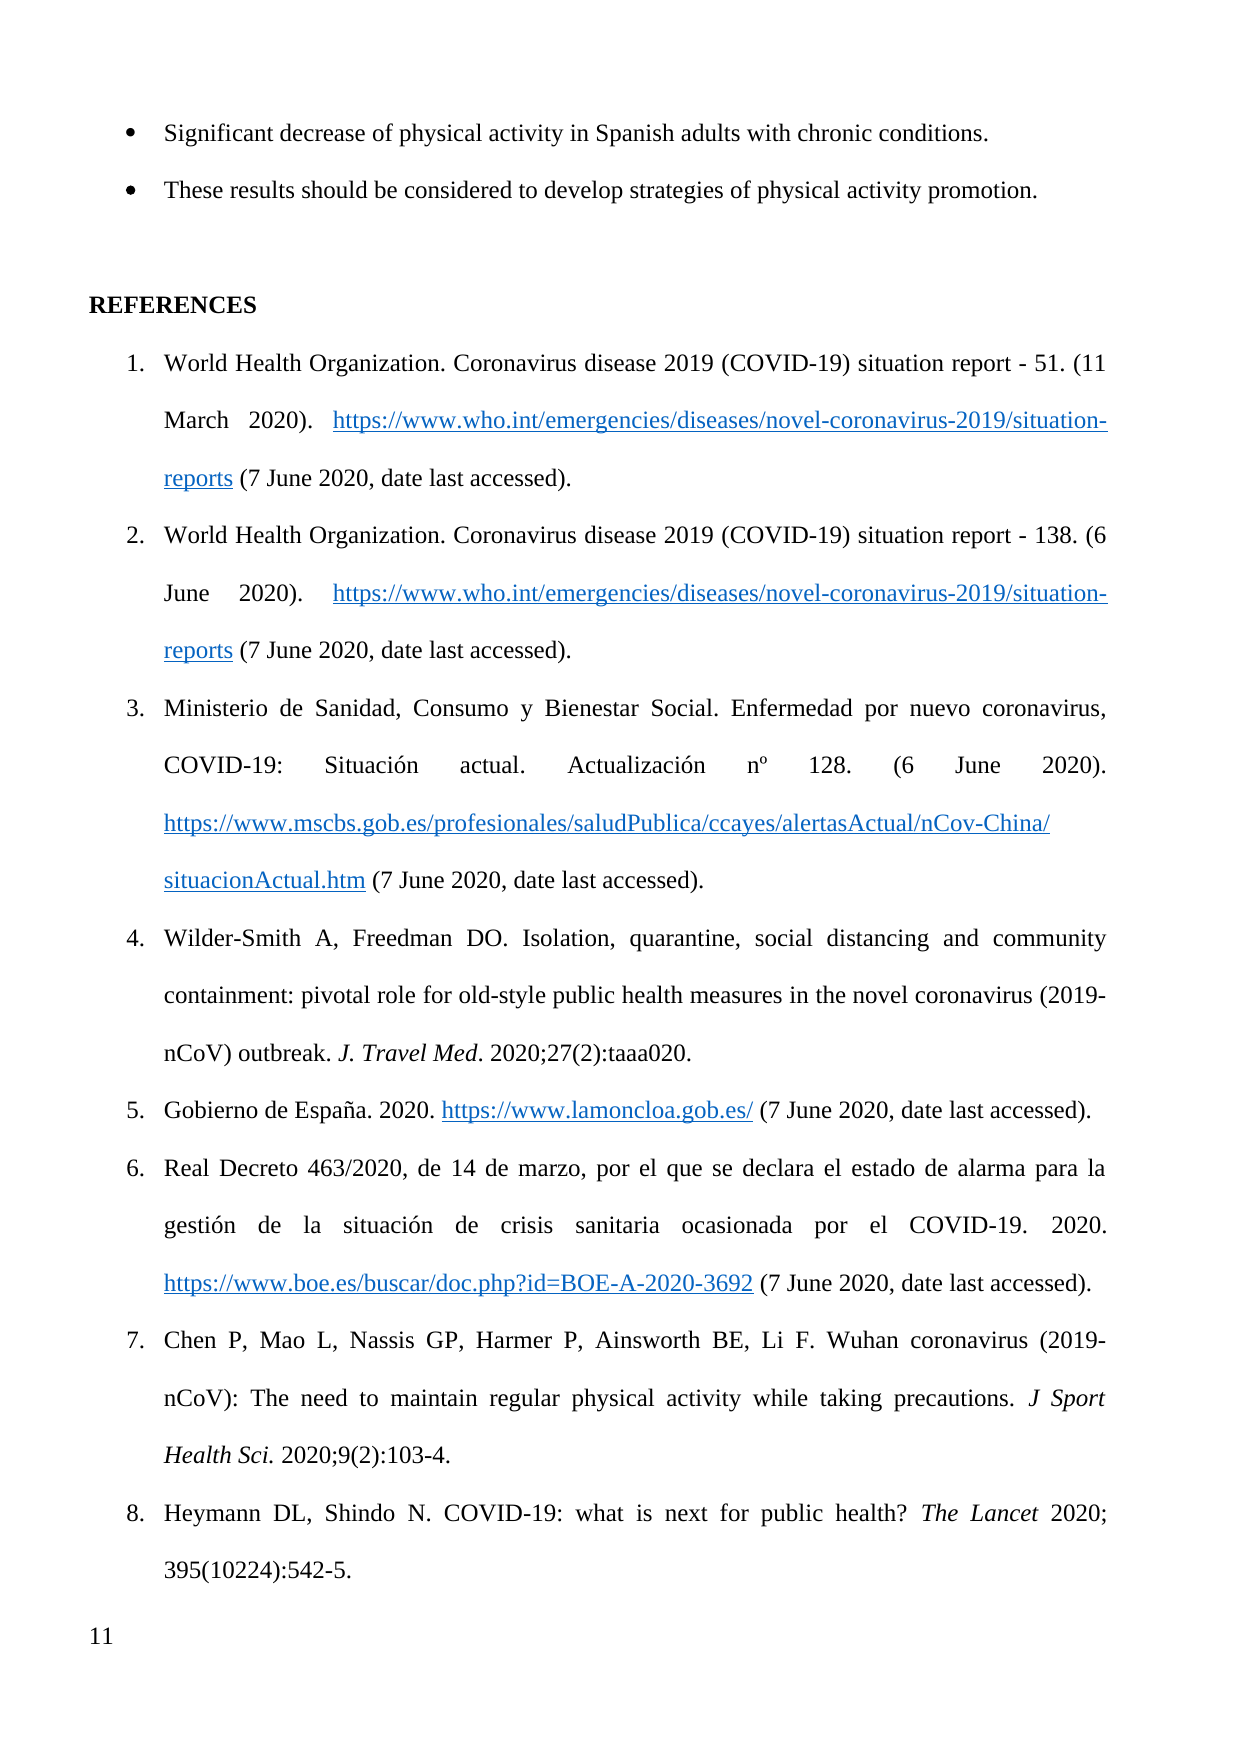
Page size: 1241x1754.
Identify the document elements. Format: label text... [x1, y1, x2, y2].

list World Health Organization. Coronavirus disease 2019 (COVID-19) situation report - 138. (6 June 2020). https://www.who.int/emergencies/diseases/novel-coronavirus-2019/situation-reports (7 June 2020, date last accessed). [126, 521, 1107, 664]
list Significant decrease of physical activity in Spanish adults with chronic conditions. [126, 118, 1107, 147]
subtitle REFERENCES [89, 291, 1152, 319]
list Heymann DL, Shindo N. COVID-19: what is next for public health? The Lancet 2020; 395(10224):542-5. [126, 1498, 1107, 1584]
list World Health Organization. Coronavirus disease 2019 (COVID-19) situation report - 51. (11 March 2020). https://www.who.int/emergencies/diseases/novel-coronavirus-2019/situation-reports (7 June 2020, date last accessed). [126, 348, 1107, 492]
list Wilder-Smith A, Freedman DO. Isolation, quarantine, social distancing and community containment: pivotal role for old-style public health measures in the novel coronavirus (2019-nCoV) outbreak. J. Travel Med. 2020;27(2):taaa020. [126, 923, 1107, 1067]
list Chen P, Mao L, Nassis GP, Harmer P, Ainsworth BE, Li F. Wuhan coronavirus (2019-nCoV): The need to maintain regular physical activity while taking precautions. J Sport Health Sci. 2020;9(2):103-4. [126, 1326, 1107, 1469]
list Real Decreto 463/2020, de 14 de marzo, por el que se declara el estado de alarma para la gestión de la situación de crisis sanitaria ocasionada por el COVID-19. 2020. https://www.boe.es/buscar/doc.php?id=BOE-A-2020-3692 (7 June 2020, date last accessed). [126, 1153, 1107, 1297]
list These results should be considered to develop strategies of physical activity promotion. [126, 176, 1107, 204]
list Gobierno de España. 2020. https://www.lamoncloa.gob.es/ (7 June 2020, date last accessed). [126, 1096, 1107, 1124]
list Ministerio de Sanidad, Consumo y Bienestar Social. Enfermedad por nuevo coronavirus, COVID-19: Situación actual. Actualización nº 128. (6 June 2020). https://www.mscbs.gob.es/profesionales/saludPublica/ccayes/alertasActual/nCov-China/situacionActual.htm (7 June 2020, date last accessed). [126, 693, 1107, 894]
